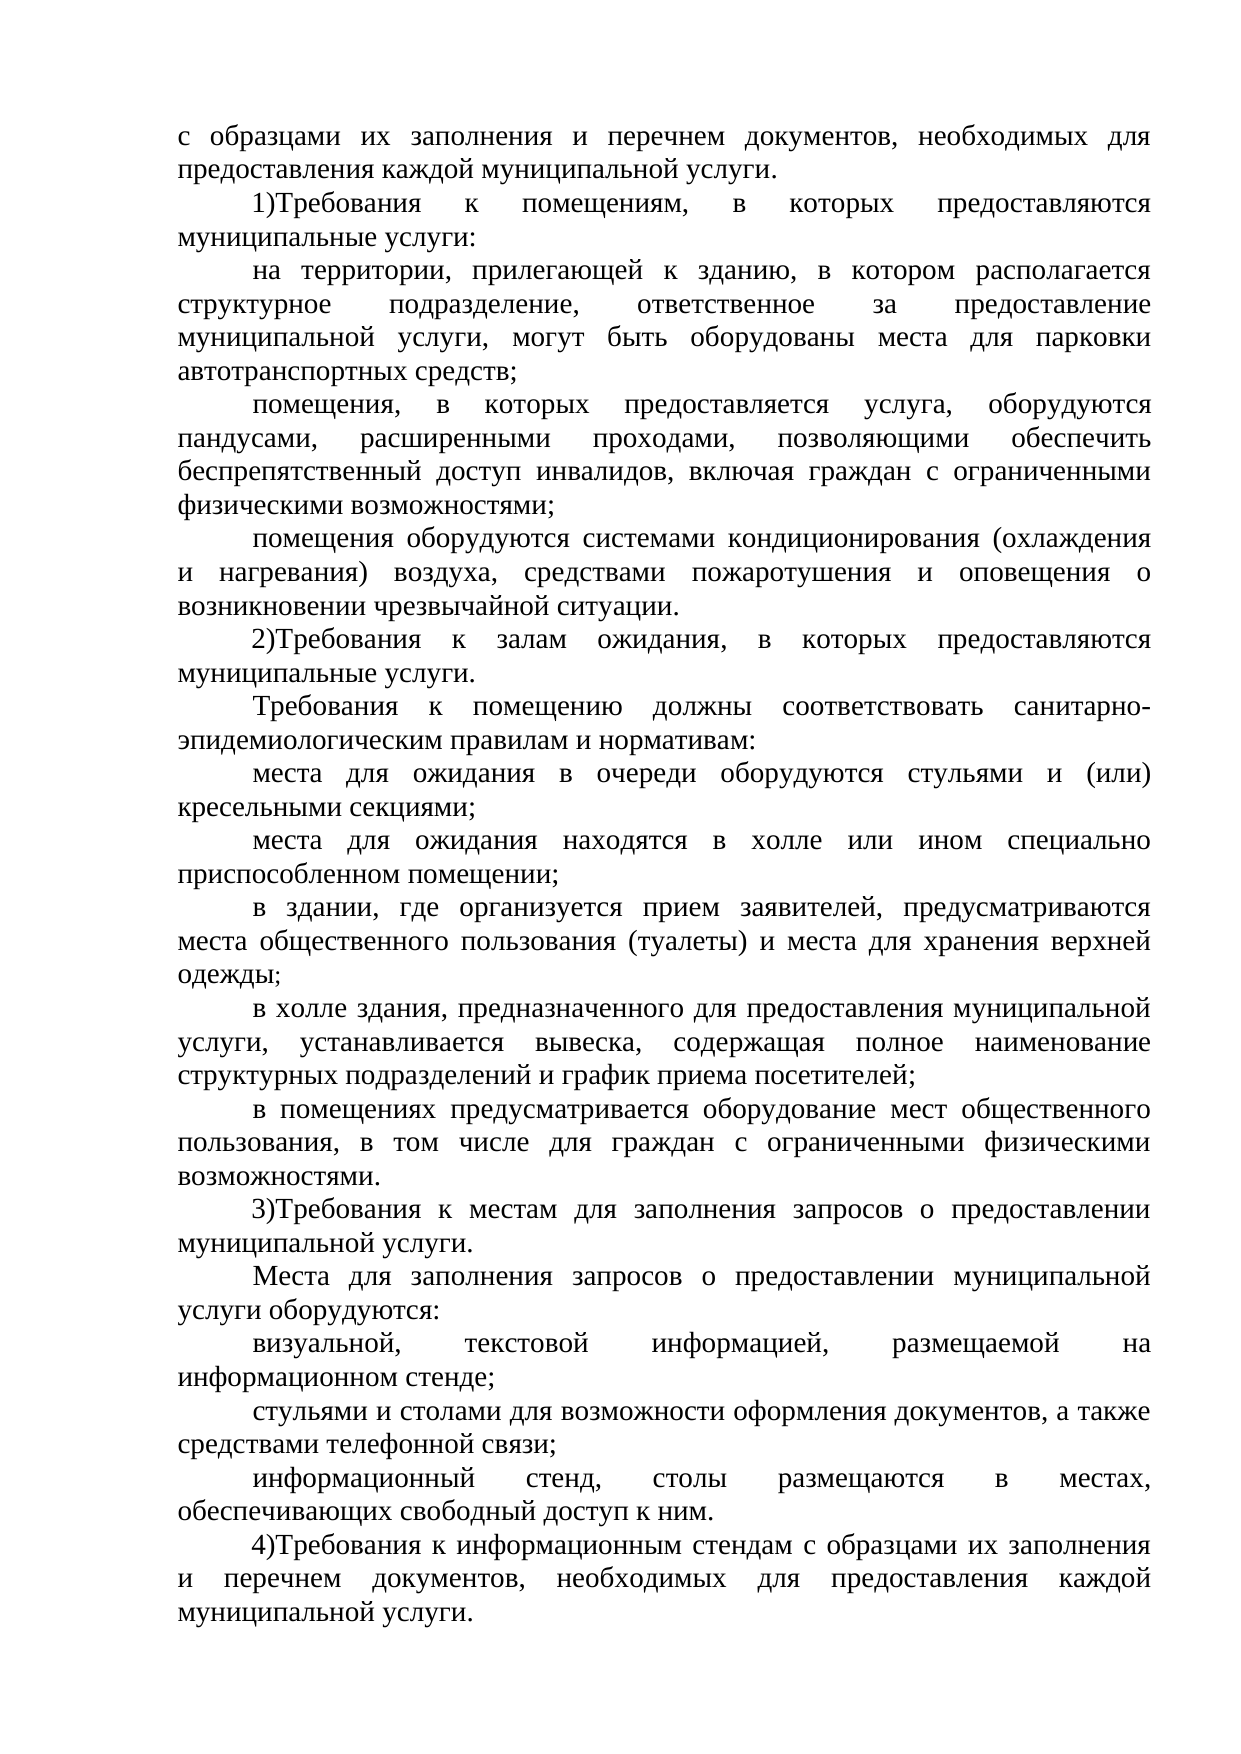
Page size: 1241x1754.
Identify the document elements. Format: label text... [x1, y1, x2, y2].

text Требования к помещению должны соответствовать санитарно-эпидемиологическим правилам и нормативам: [177, 688, 1152, 755]
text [177, 118, 1152, 185]
text места для ожидания находятся в холле или ином специально приспособленном помещении; [177, 822, 1152, 889]
text помещения оборудуются системами кондиционирования (охлаждения и нагревания) воздуха, средствами пожаротушения и оповещения о возникновении чрезвычайной ситуации. [177, 521, 1152, 621]
text стульями и столами для возможности оформления документов, а также средствами телефонной связи; [177, 1393, 1152, 1460]
text 1)Требования к помещениям, в которых предоставляются муниципальные услуги: [177, 185, 1152, 252]
text места для ожидания в очереди оборудуются стульями и (или) кресельными секциями; [177, 755, 1152, 822]
text помещения, в которых предоставляется услуга, оборудуются пандусами, расширенными проходами, позволяющими обеспечить беспрепятственный доступ инвалидов, включая граждан с ограниченными физическими возможностями; [177, 386, 1152, 521]
text на территории, прилегающей к зданию, в котором располагается структурное подразделение, ответственное за предоставление муниципальной услуги, могут быть оборудованы места для парковки автотранспортных средств; [177, 252, 1152, 386]
text в помещениях предусматривается оборудование мест общественного пользования, в том числе для граждан с ограниченными физическими возможностями. [177, 1091, 1152, 1191]
text визуальной, текстовой информацией, размещаемой на информационном стенде; [177, 1326, 1152, 1393]
text 4)Требования к информационным стендам с образцами их заполнения и перечнем документов, необходимых для предоставления каждой муниципальной услуги. [177, 1527, 1152, 1627]
text информационный стенд, столы размещаются в местах, обеспечивающих свободный доступ к ним. [177, 1460, 1152, 1527]
text 3)Требования к местам для заполнения запросов о предоставлении муниципальной услуги. [177, 1191, 1152, 1258]
text в здании, где организуется прием заявителей, предусматриваются места общественного пользования (туалеты) и места для хранения верхней одежды; [177, 889, 1152, 990]
text Места для заполнения запросов о предоставлении муниципальной услуги оборудуются: [177, 1258, 1152, 1326]
text 2)Требования к залам ожидания, в которых предоставляются муниципальные услуги. [177, 621, 1152, 688]
text в холле здания, предназначенного для предоставления муниципальной услуги, устанавливается вывеска, содержащая полное наименование структурных подразделений и график приема посетителей; [177, 990, 1152, 1091]
